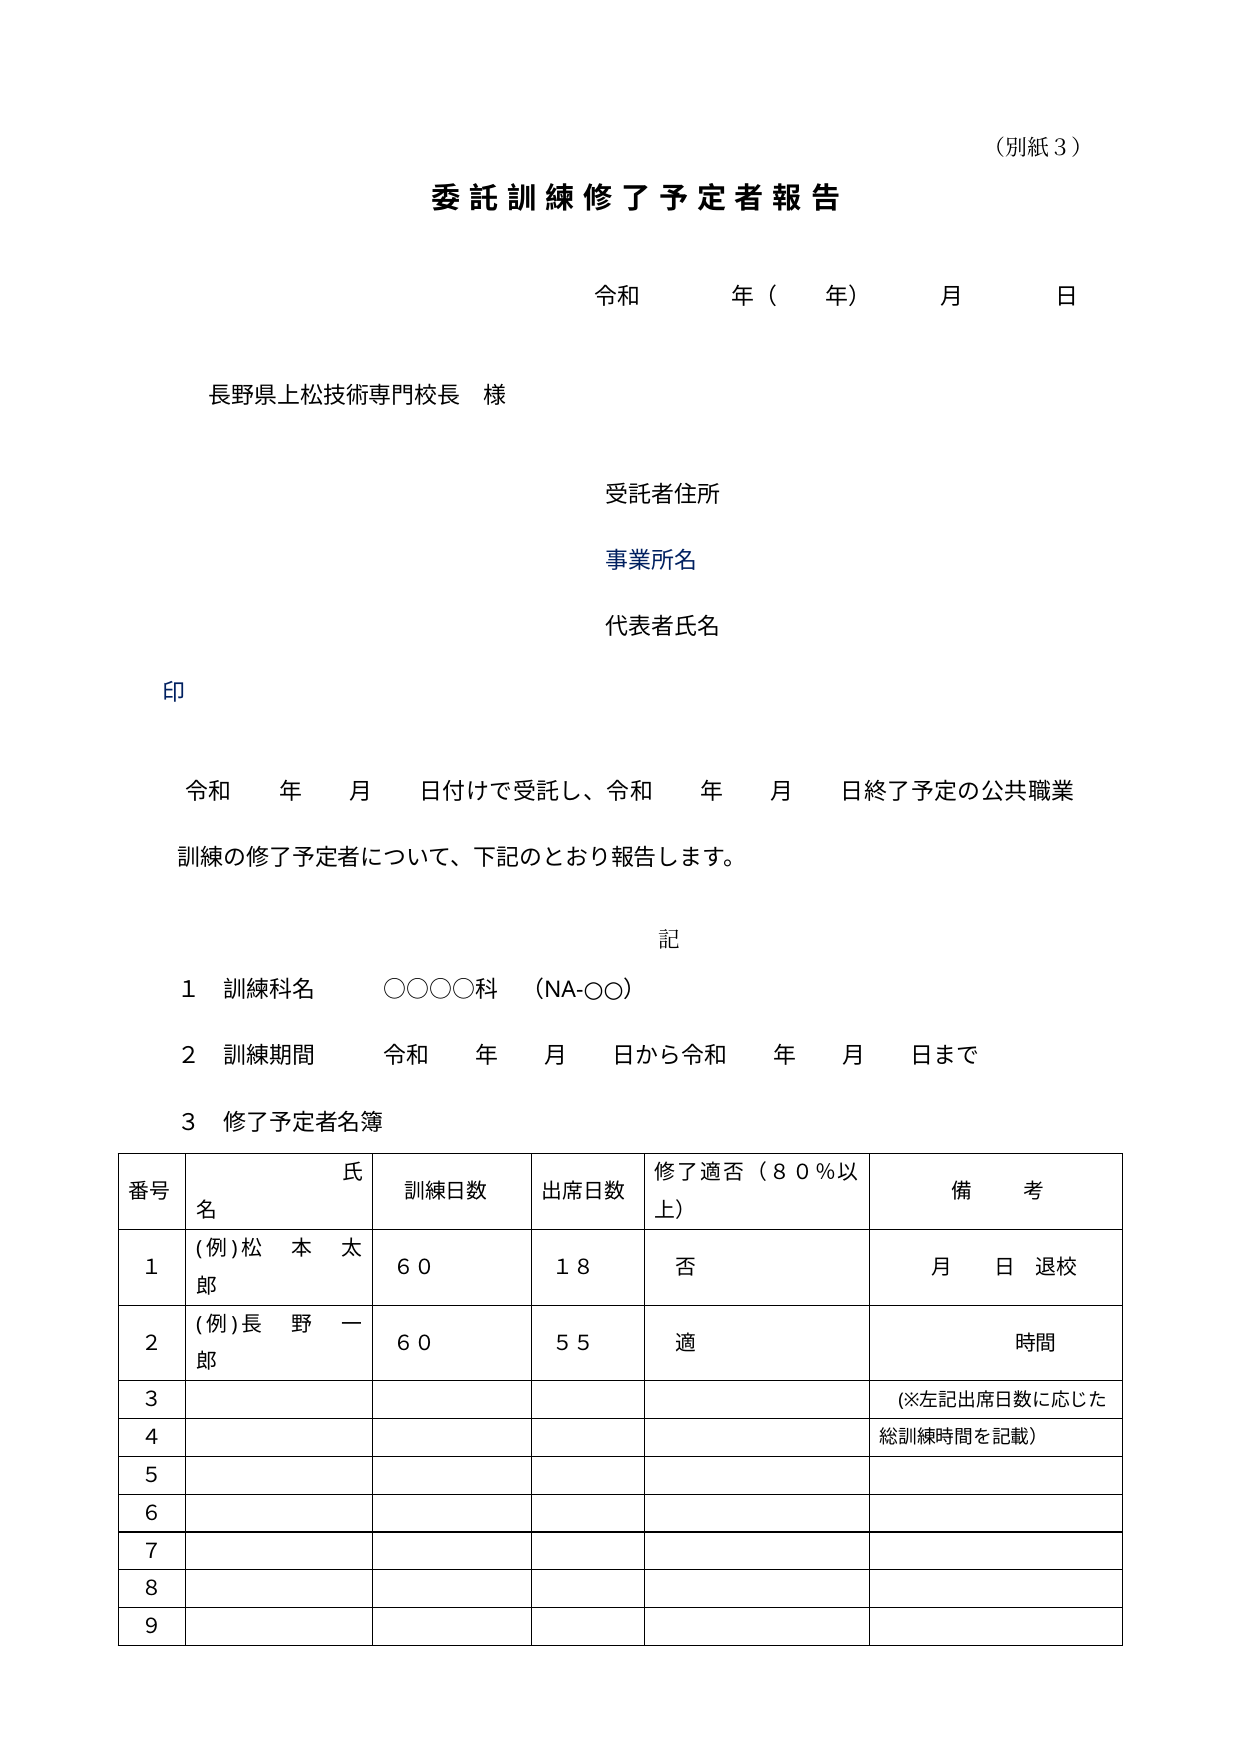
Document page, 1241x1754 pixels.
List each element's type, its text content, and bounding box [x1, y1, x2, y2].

table_cell １ [119, 1230, 185, 1304]
table_header 備 考 [870, 1154, 1122, 1229]
table_cell ８ [119, 1570, 185, 1607]
table_cell [186, 1495, 372, 1531]
table_cell ６０ [373, 1306, 531, 1380]
text 代表者氏名 印 [162, 592, 1092, 724]
table_cell [532, 1570, 644, 1607]
table_cell [532, 1419, 644, 1456]
table_cell (※左記出席日数に応じた [870, 1381, 1122, 1418]
text 受託者住所 [162, 459, 1092, 526]
text ２ 訓練期間 令和 年 月 日から令和 年 月 日まで [162, 1021, 1092, 1087]
table_cell [373, 1608, 531, 1645]
table_cell [870, 1608, 1122, 1645]
text （別紙３） [148, 129, 1092, 162]
table_cell [645, 1570, 869, 1607]
table_cell [870, 1570, 1122, 1607]
table_cell [870, 1495, 1122, 1531]
table_cell 月 日 退校 [870, 1230, 1122, 1304]
table_header 番号 [119, 1154, 185, 1229]
table_cell [186, 1381, 372, 1418]
table_cell [645, 1457, 869, 1494]
table_cell ４ [119, 1419, 185, 1456]
table_cell 適 [645, 1306, 869, 1380]
table_cell ７ [119, 1533, 185, 1569]
table_cell [373, 1457, 531, 1494]
table_cell [645, 1419, 869, 1456]
table_cell (例)松 本 太 郎 [186, 1230, 372, 1304]
table_cell [532, 1608, 644, 1645]
text 長野県上松技術専門校長 様 [162, 361, 1092, 427]
table_header 出席日数 [532, 1154, 644, 1229]
table_cell [186, 1533, 372, 1569]
table_header 訓練日数 [373, 1154, 531, 1229]
text 委託訓練修了予定者報告 [148, 162, 1092, 228]
table_cell １８ [532, 1230, 644, 1304]
text ３ 修了予定者名簿 [162, 1087, 1092, 1153]
text 令和 年（ 年） 月 日 [148, 261, 1078, 327]
table_cell [870, 1457, 1122, 1494]
table_cell [532, 1457, 644, 1494]
table_cell [373, 1381, 531, 1418]
subtitle 記 [162, 922, 1092, 955]
table_cell [532, 1381, 644, 1418]
table_cell [532, 1533, 644, 1569]
table_header 修了適否（８０％以上） [645, 1154, 869, 1229]
table_cell [186, 1570, 372, 1607]
table_cell [645, 1533, 869, 1569]
table_cell ２ [119, 1306, 185, 1380]
table_cell ３ [119, 1381, 185, 1418]
table_cell [645, 1495, 869, 1531]
table_cell ５５ [532, 1306, 644, 1380]
table_cell 時間 [870, 1306, 1122, 1380]
table_cell 総訓練時間を記載） [870, 1419, 1122, 1456]
table_cell ６０ [373, 1230, 531, 1304]
table_cell [186, 1419, 372, 1456]
table_cell ５ [119, 1457, 185, 1494]
text 令和 年 月 日付けで受託し、令和 年 月 日終了予定の公共職業訓練の修了予定者について、下記のとおり報告します。 [177, 757, 1078, 889]
table_cell [532, 1495, 644, 1531]
table_cell (例)長 野 一 郎 [186, 1306, 372, 1380]
table_cell [373, 1533, 531, 1569]
table_cell [373, 1570, 531, 1607]
text 事業所名 [162, 526, 1092, 592]
table_cell [186, 1457, 372, 1494]
table_cell 否 [645, 1230, 869, 1304]
table_header 氏 名 [186, 1154, 372, 1229]
table_cell ６ [119, 1495, 185, 1531]
table_cell [645, 1381, 869, 1418]
table_cell [645, 1608, 869, 1645]
table_cell [186, 1608, 372, 1645]
table_cell ９ [119, 1608, 185, 1645]
text １ 訓練科名 ○○○○科 （NA-○○） [162, 955, 1092, 1021]
table_cell [373, 1419, 531, 1456]
table_cell [870, 1533, 1122, 1569]
table_cell [373, 1495, 531, 1531]
